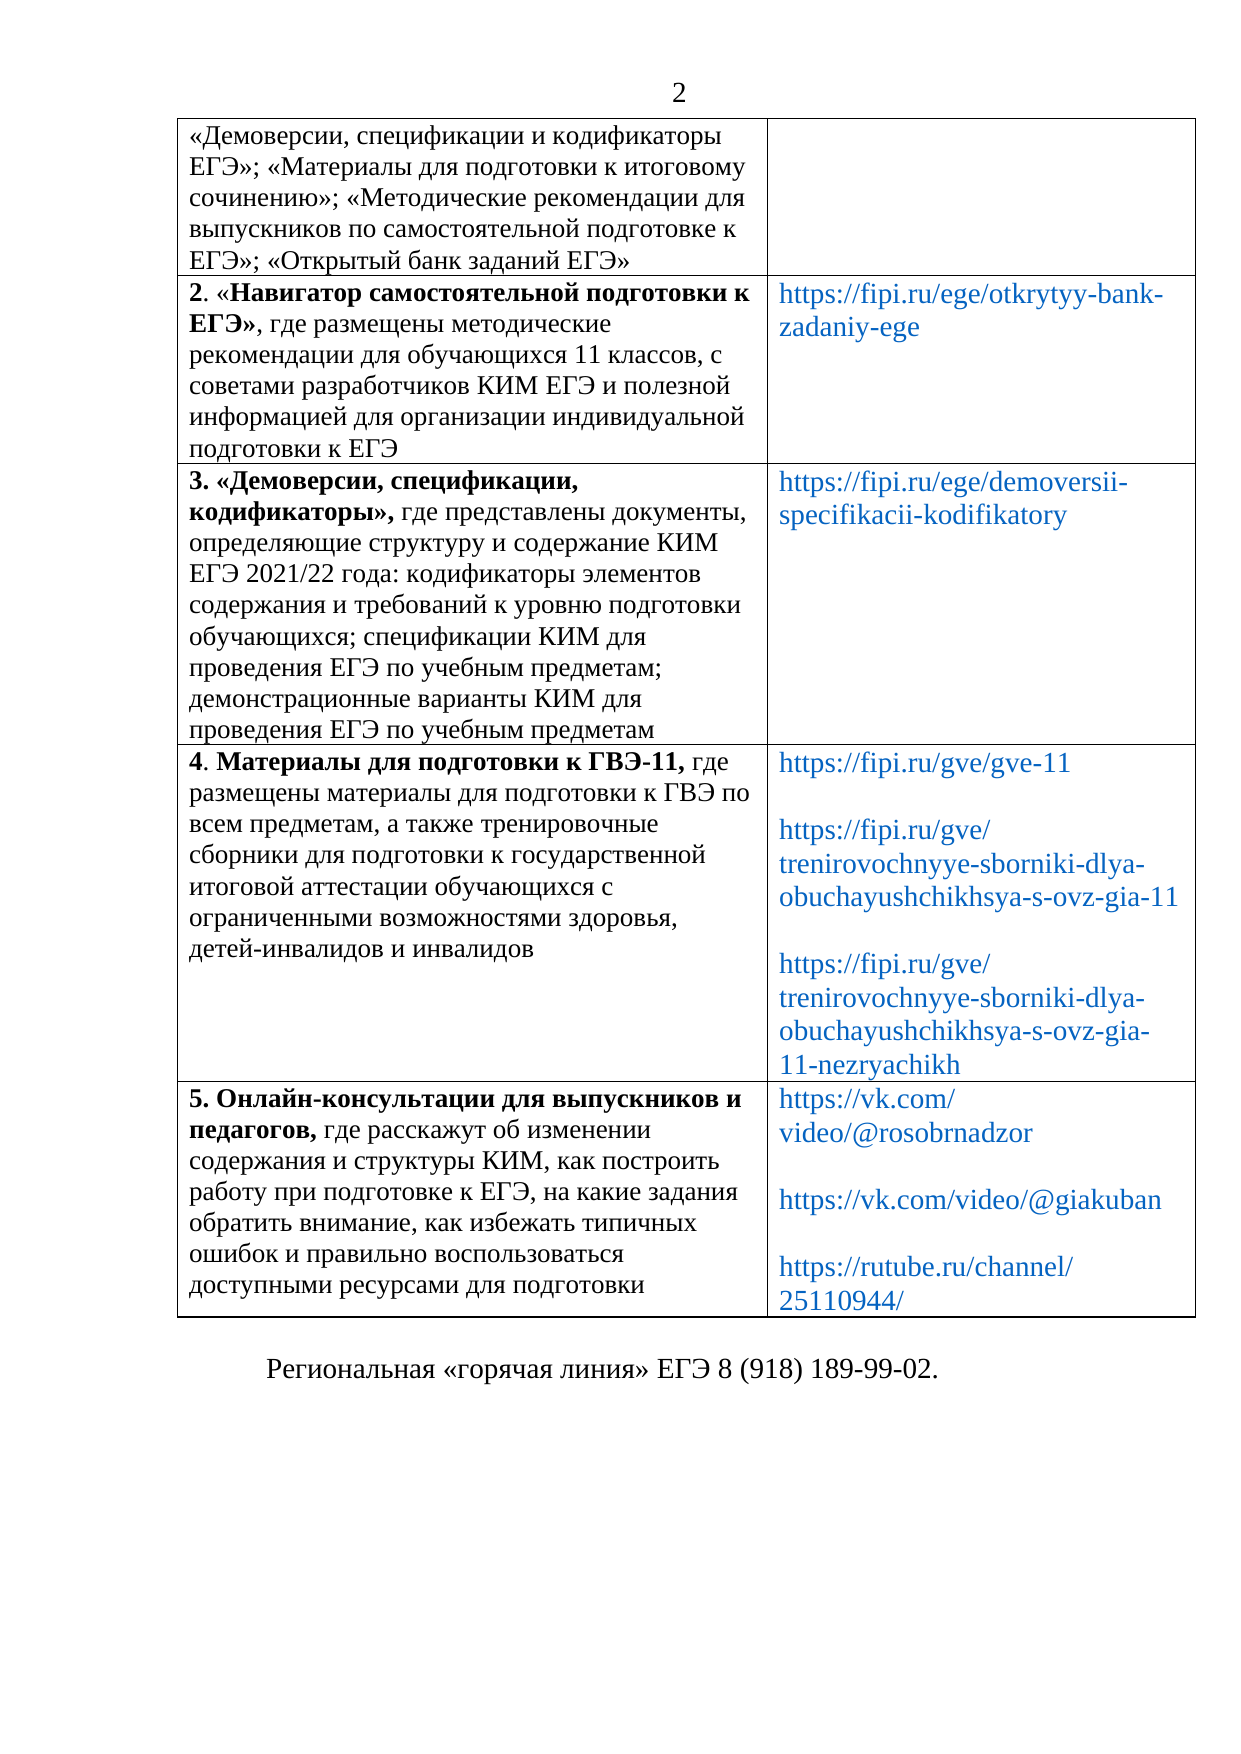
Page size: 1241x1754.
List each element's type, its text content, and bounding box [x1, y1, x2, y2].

table_cell https://fipi.ru/ege/demoversii-specifikacii-kodifikatory [768, 464, 1195, 744]
list Региональная «горячая линия» ЕГЭ 8 (918) 189-99-02. [177, 1351, 1181, 1384]
table_cell 3. «Демоверсии, спецификации, кодификаторы», где представлены документы, определяющие структуру и содержание КИМ ЕГЭ 2021/22 года: кодификаторы элементов содержания и требований к уровню подготовки обучающихся; спецификации КИМ для проведения ЕГЭ по учебным предметам; демонстрационные варианты КИМ для проведения ЕГЭ по учебным предметам [178, 464, 767, 744]
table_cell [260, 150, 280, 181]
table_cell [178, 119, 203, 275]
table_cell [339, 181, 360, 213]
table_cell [768, 119, 1195, 275]
table_cell 5. Онлайн-консультации для выпускников и педагогов, где расскажут об изменении содержания и структуры КИМ, как построить работу при подготовке к ЕГЭ, на какие задания обратить внимание, как избежать типичных ошибок и правильно воспользоваться доступными ресурсами для подготовки [178, 1082, 767, 1316]
table_cell https://fipi.ru/gve/gve-11 https://fipi.ru/gve/trenirovochnyye-sborniki-dlya-obuchayushchikhsya-s-ovz-gia-11 https://fipi.ru/gve/trenirovochnyye-sborniki-dlya-obuchayushchikhsya-s-ovz-gia-11-nezryachikh [768, 745, 1195, 1081]
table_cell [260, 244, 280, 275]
table_cell 2. «Навигатор самостоятельной подготовки к ЕГЭ», где размещены методические рекомендации для обучающихся 11 классов, с советами разработчиков КИМ ЕГЭ и полезной информацией для организации индивидуальной подготовки к ЕГЭ [178, 276, 767, 463]
table_cell https://fipi.ru/ege/otkrytyy-bank-zadaniy-ege [768, 276, 1195, 463]
table_cell https://vk.com/video/@rosobrnadzor https://vk.com/video/@giakuban https://rutube.ru/channel/25110944/ [768, 1082, 1195, 1316]
table_cell 4. Материалы для подготовки к ГВЭ-11, где размещены материалы для подготовки к ГВЭ по всем предметам, а также тренировочные сборники для подготовки к государственной итоговой аттестации обучающихся с ограниченными возможностями здоровья, детей-инвалидов и инвалидов [178, 745, 767, 1081]
